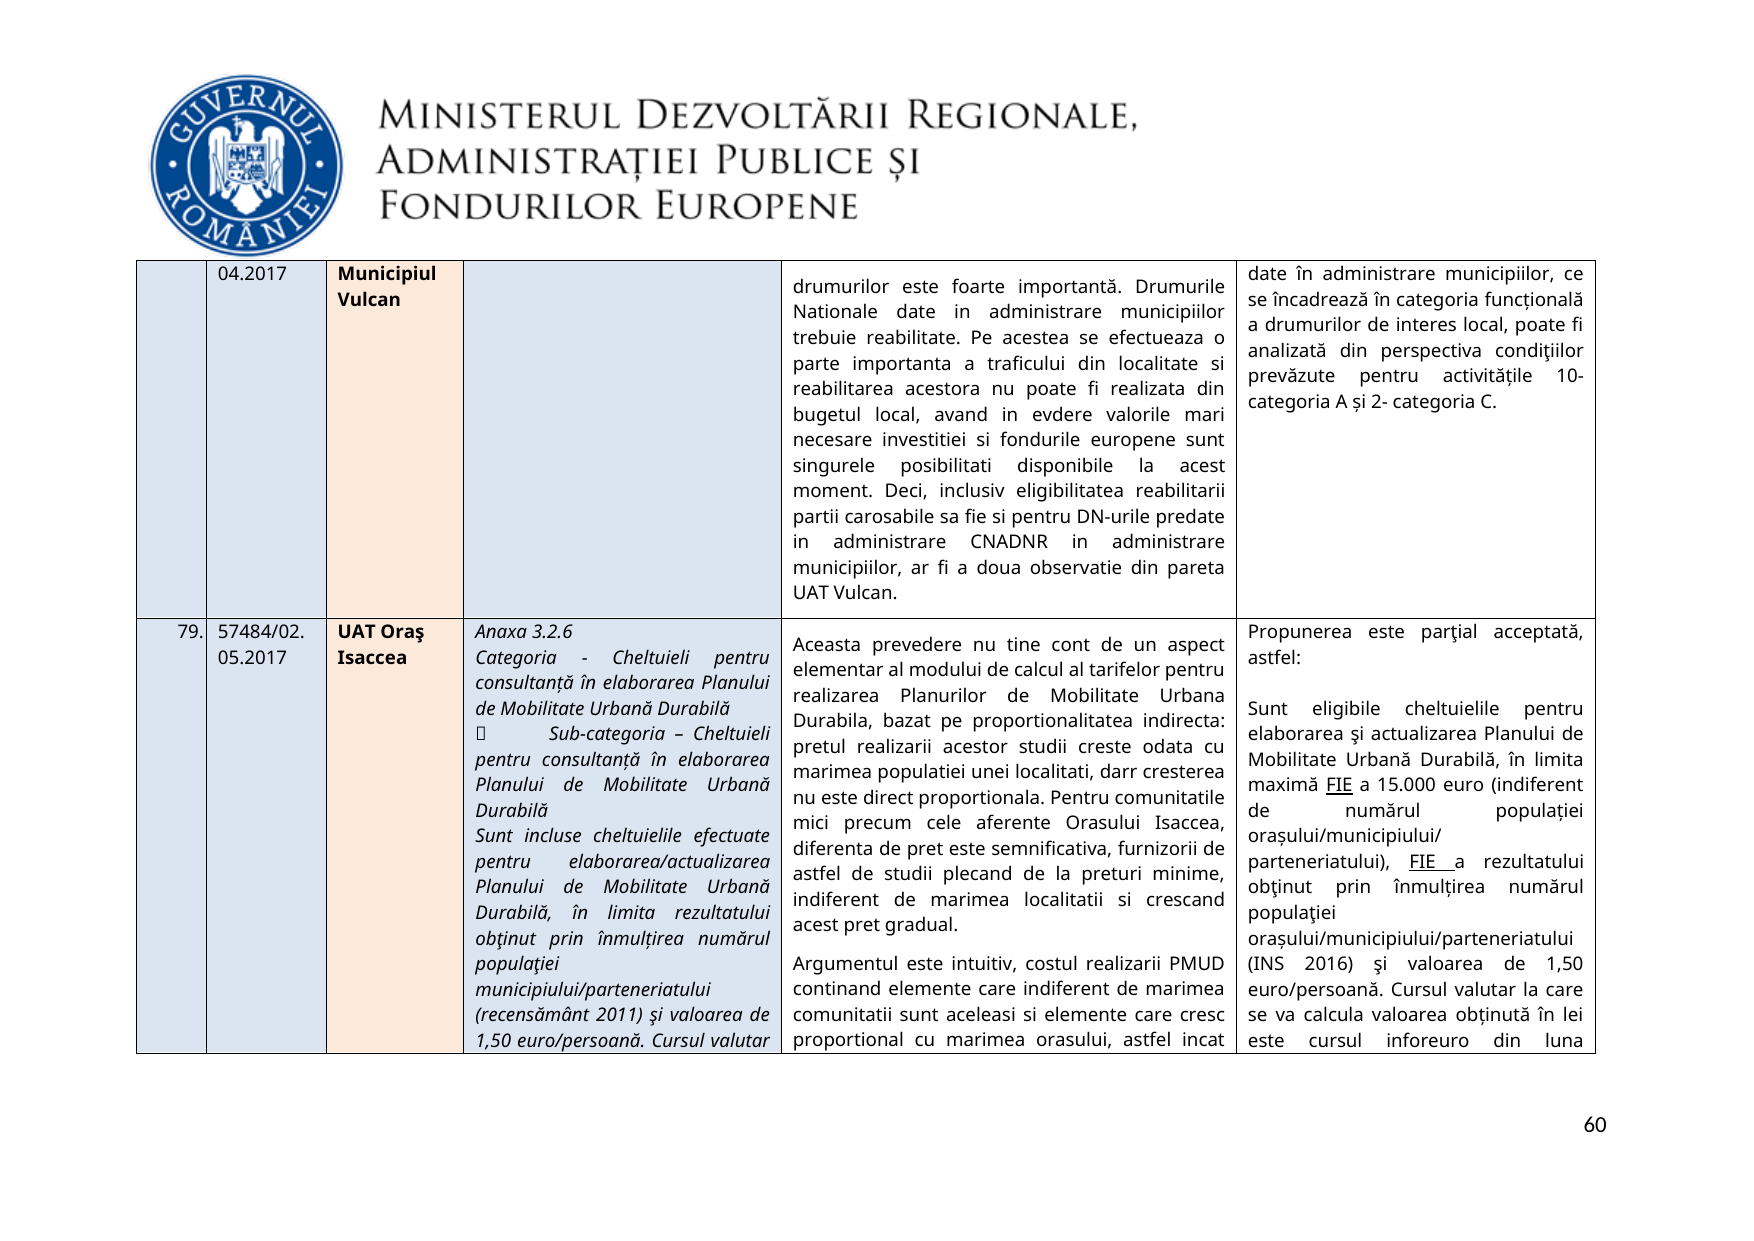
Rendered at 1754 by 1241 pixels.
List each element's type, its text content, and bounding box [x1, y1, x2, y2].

picture [147, 73, 1152, 260]
table_cell [137, 261, 206, 617]
table_cell UAT Municipiul Vulcan [327, 261, 463, 617]
table_cell UAT Oraş Isaccea [327, 619, 463, 1052]
table_cell 56807/28.04.2017 [207, 261, 326, 617]
table_cell [137, 619, 206, 1052]
table_cell [464, 261, 781, 617]
table_cell 57484/02.05.2017 [207, 619, 326, 1052]
